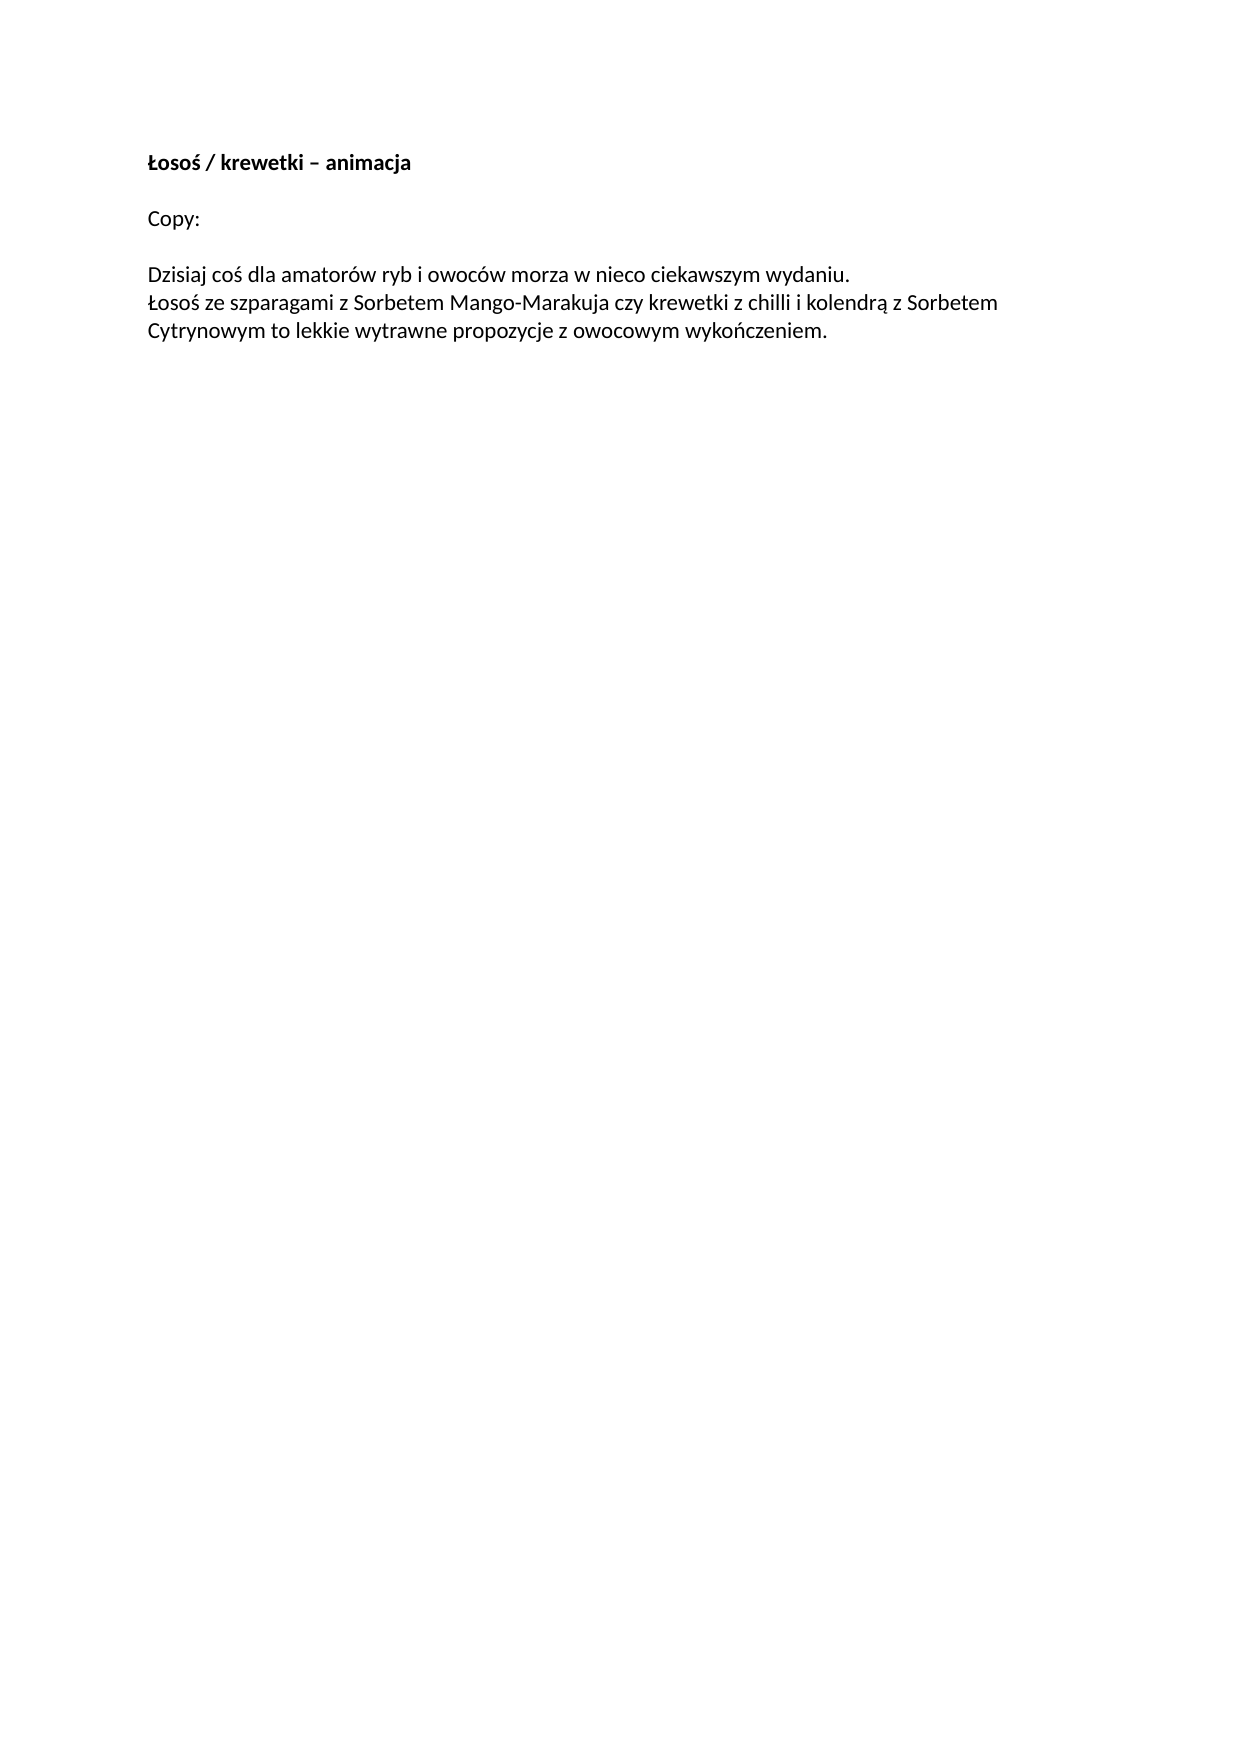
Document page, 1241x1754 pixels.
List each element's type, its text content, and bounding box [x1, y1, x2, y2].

text Łosoś / krewetki – animacja [148, 148, 1093, 176]
text Copy: [148, 204, 1093, 232]
text Dzisiaj coś dla amatorów ryb i owoców morza w nieco ciekawszym wydaniu. [148, 260, 1093, 288]
text Łosoś ze szparagami z Sorbetem Mango-Marakuja czy krewetki z chilli i kolendrą z Sorbetem Cytrynowym to lekkie wytrawne propozycje z owocowym wykończeniem. [148, 288, 1093, 344]
